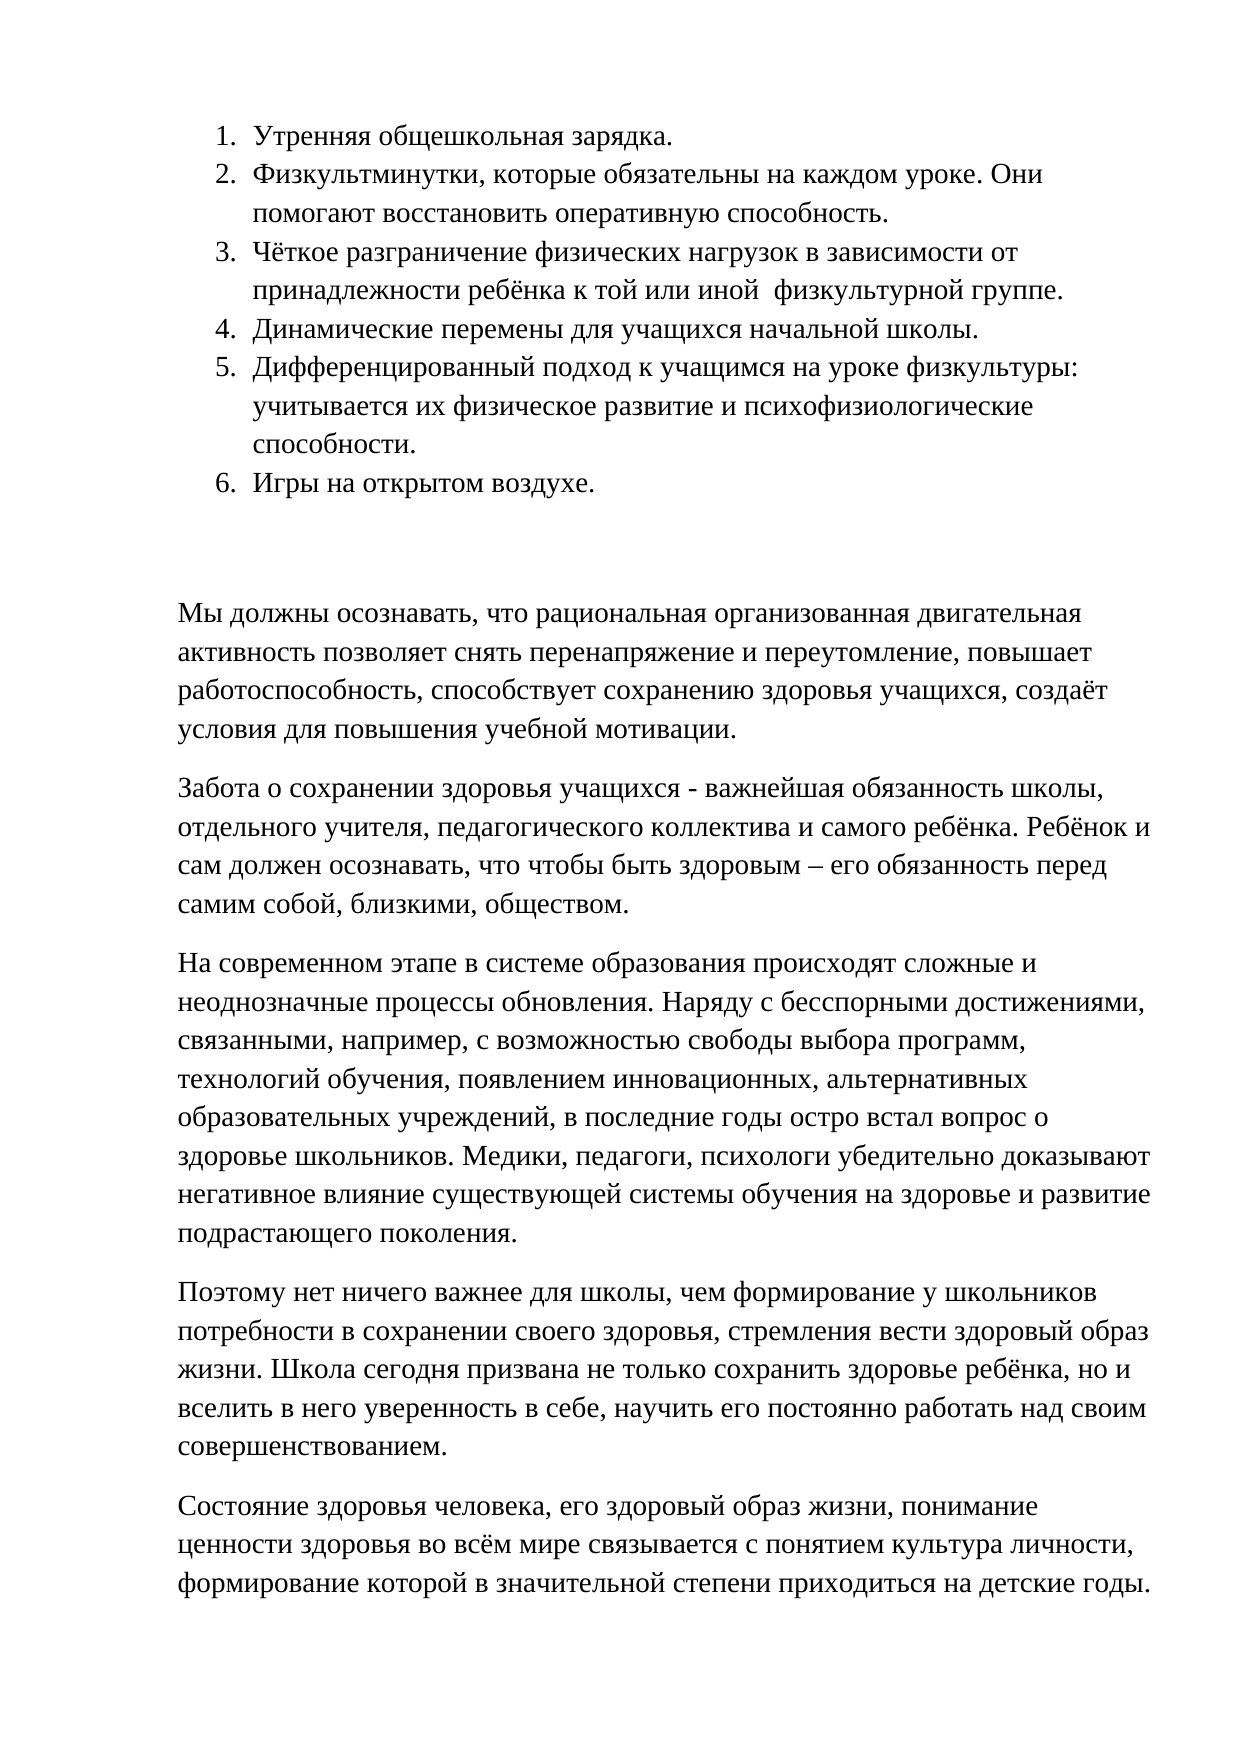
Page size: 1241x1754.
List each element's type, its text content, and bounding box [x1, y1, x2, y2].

list Дифференцированный подход к учащимся на уроке физкультуры: учитывается их физическое развитие и психофизиологические способности. [215, 349, 1152, 460]
text Поэтому нет ничего важнее для школы, чем формирование у школьников потребности в сохранении своего здоровья, стремления вести здоровый образ жизни. Школа сегодня призвана не только сохранить здоровье ребёнка, но и вселить в него уверенность в себе, научить его постоянно работать над своим совершенствованием. [177, 1274, 1152, 1462]
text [177, 1488, 1152, 1598]
list Чёткое разграничение физических нагрузок в зависимости от принадлежности ребёнка к той или иной физкультурной группе. [215, 234, 1152, 306]
text Мы должны осознавать, что рациональная организованная двигательная активность позволяет снять перенапряжение и переутомление, повышает работоспособность, способствует сохранению здоровья учащихся, создаёт условия для повышения учебной мотивации. [177, 595, 1152, 744]
list Утренняя общешкольная зарядка. [215, 118, 1152, 152]
text На современном этапе в системе образования происходят сложные и неоднозначные процессы обновления. Наряду с бесспорными достижениями, связанными, например, с возможностью свободы выбора программ, технологий обучения, появлением инновационных, альтернативных образовательных учреждений, в последние годы остро встал вопрос о здоровье школьников. Медики, педагоги, психологи убедительно доказывают негативное влияние существующей системы обучения на здоровье и развитие подрастающего поколения. [177, 945, 1152, 1248]
text Забота о сохранении здоровья учащихся - важнейшая обязанность школы, отдельного учителя, педагогического коллектива и самого ребёнка. Ребёнок и сам должен осознавать, что чтобы быть здоровым – его обязанность перед самим собой, близкими, обществом. [177, 770, 1152, 919]
list Игры на открытом воздухе. [215, 465, 1152, 498]
list Физкультминутки, которые обязательны на каждом уроке. Они помогают восстановить оперативную способность. [215, 157, 1152, 229]
list Динамические перемены для учащихся начальной школы. [215, 311, 1152, 344]
